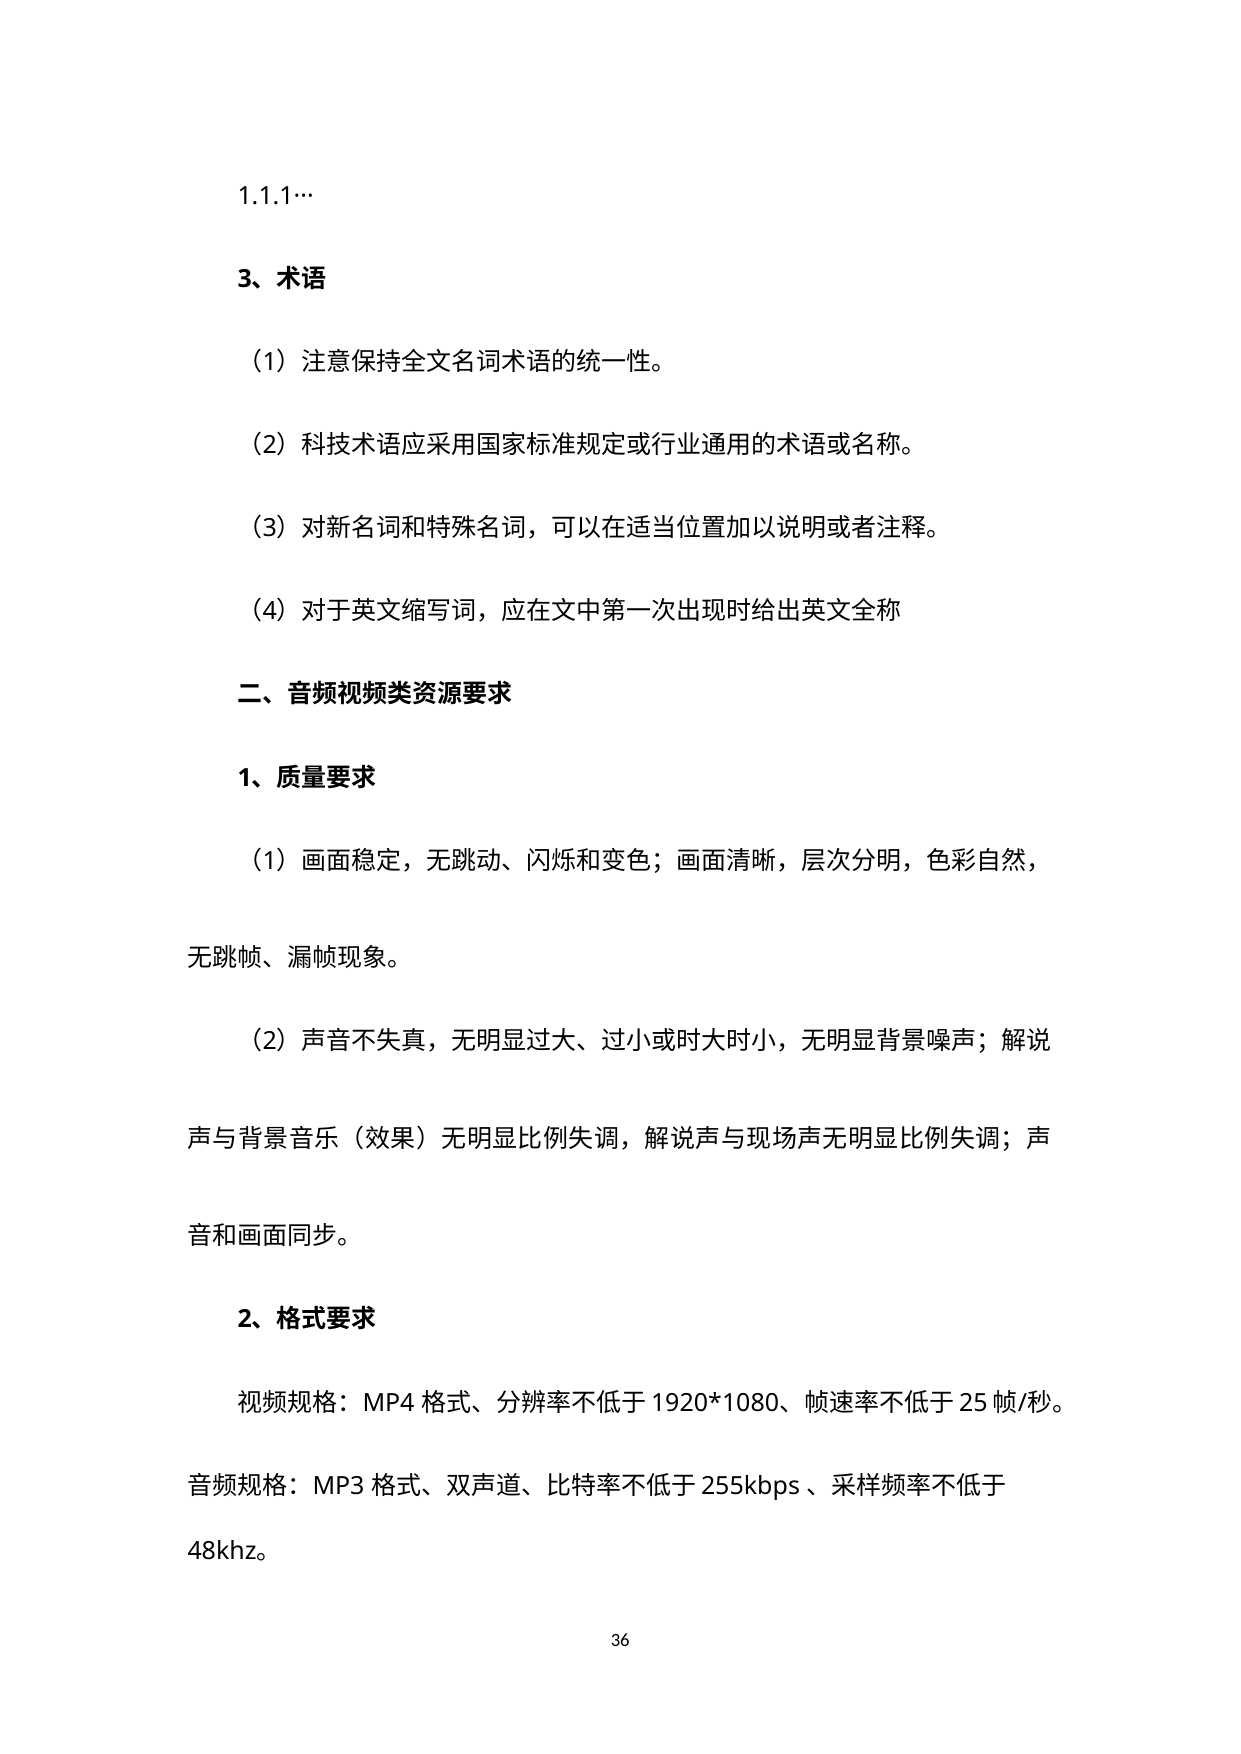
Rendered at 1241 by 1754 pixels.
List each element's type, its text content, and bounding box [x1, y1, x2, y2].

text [187, 1451, 1053, 1581]
text （2）科技术语应采用国家标准规定或行业通用的术语或名称。 [187, 410, 1053, 475]
text （2）声音不失真，无明显过大、过小或时大时小，无明显背景噪声；解说声与背景音乐（效果）无明显比例失调，解说声与现场声无明显比例失调；声音和画面同步。 [187, 1006, 1053, 1266]
text 1、质量要求 [187, 743, 1053, 808]
text 3、术语 [187, 244, 1053, 309]
text （3）对新名词和特殊名词，可以在适当位置加以说明或者注释。 [187, 493, 1053, 558]
text 视频规格：MP4 格式、分辨率不低于1920*1080、帧速率不低于25帧/秒。 [187, 1368, 1053, 1433]
text 1.1.1··· [187, 162, 1053, 227]
text （1）画面稳定，无跳动、闪烁和变色；画面清晰，层次分明，色彩自然，无跳帧、漏帧现象。 [187, 826, 1053, 988]
text 2、格式要求 [187, 1284, 1053, 1349]
text 二、音频视频类资源要求 [187, 659, 1053, 724]
text （1）注意保持全文名词术语的统一性。 [187, 327, 1053, 392]
text （4）对于英文缩写词，应在文中第一次出现时给出英文全称 [187, 576, 1053, 641]
